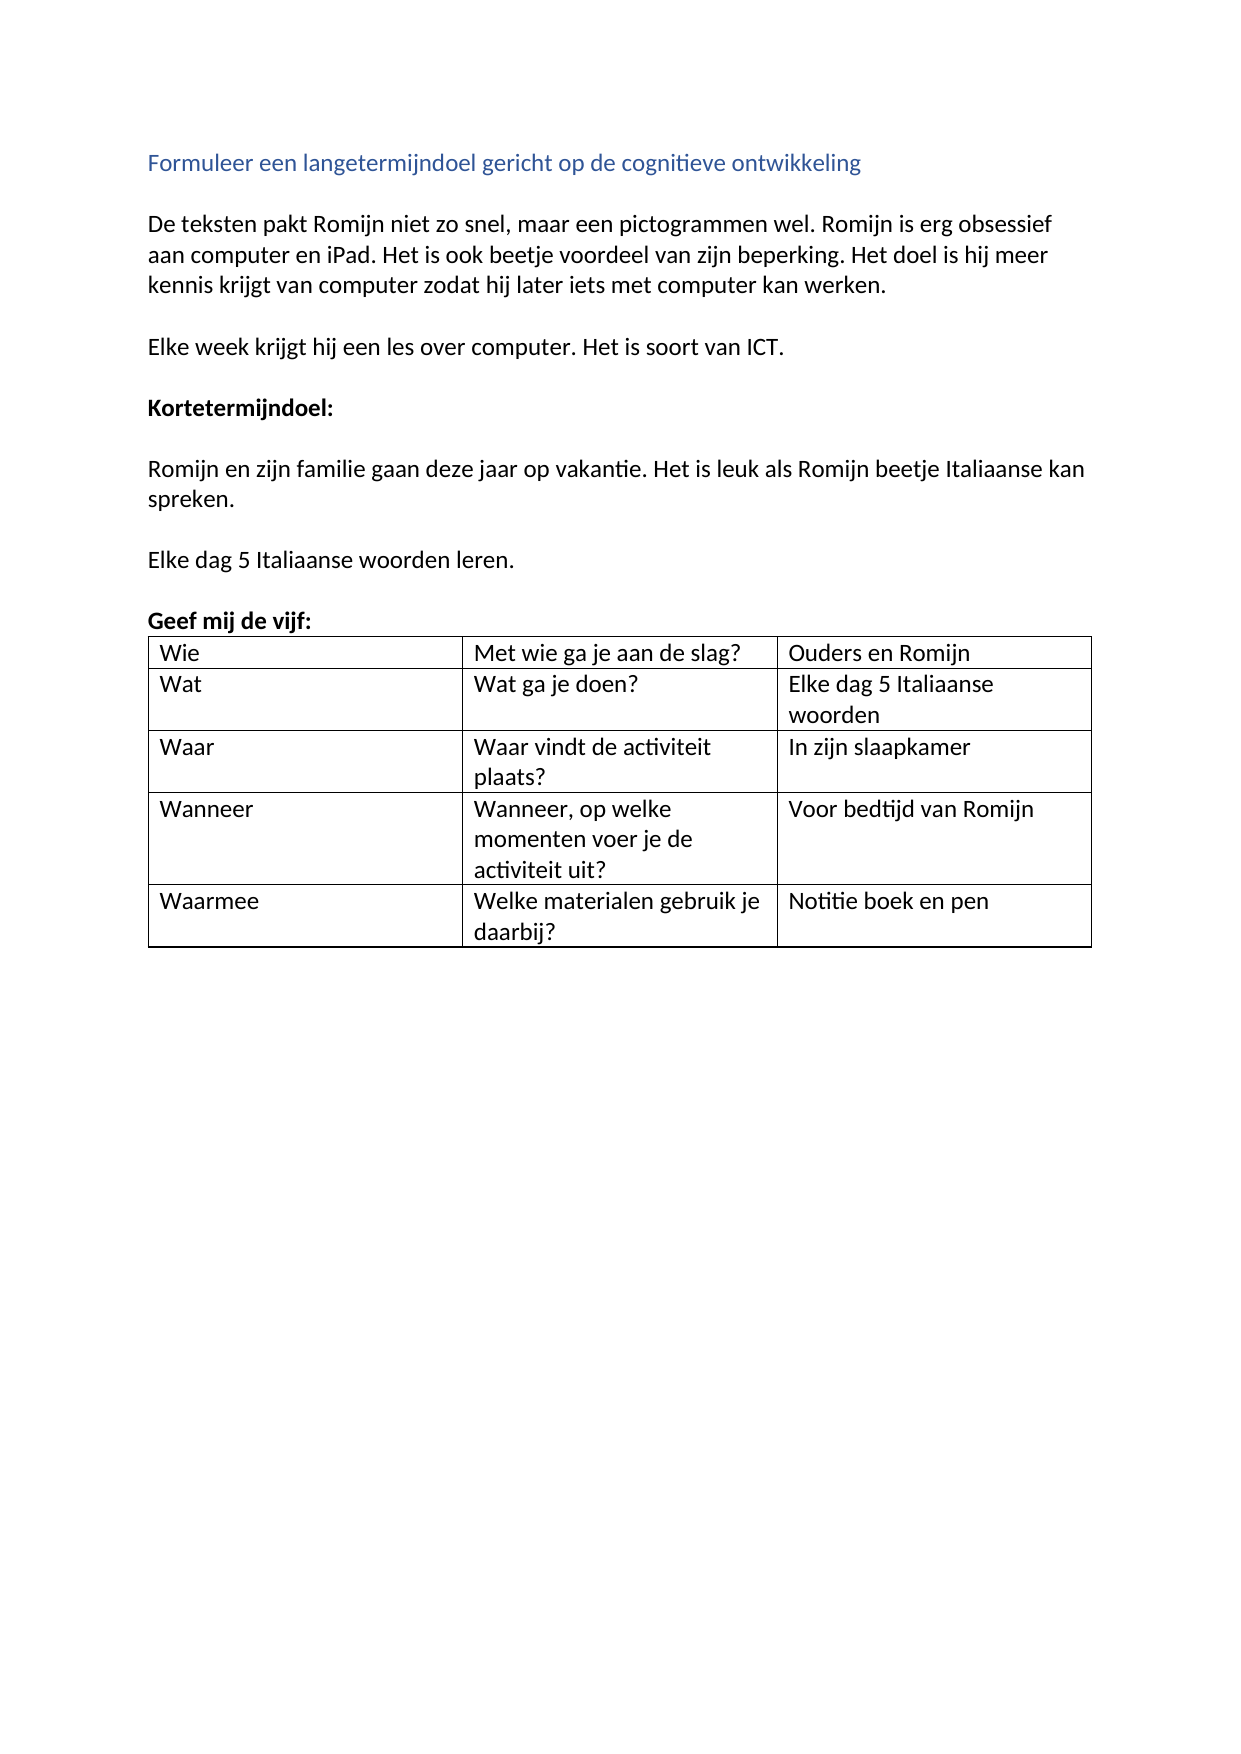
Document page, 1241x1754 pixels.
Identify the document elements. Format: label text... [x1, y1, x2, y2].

table_cell Waar [149, 731, 462, 792]
table_cell Waar vindt de activiteit plaats? [463, 731, 777, 792]
table_cell Voor bedtijd van Romijn [778, 793, 1091, 884]
table_cell Welke materialen gebruik je daarbij? [463, 885, 777, 946]
text Romijn en zijn familie gaan deze jaar op vakantie. Het is leuk als Romijn beetje Italiaanse kan spreken. [148, 453, 1093, 514]
table_cell Notitie boek en pen [778, 885, 1091, 946]
text De teksten pakt Romijn niet zo snel, maar een pictogrammen wel. Romijn is erg obsessief aan computer en iPad. Het is ook beetje voordeel van zijn beperking. Het doel is hij meer kennis krijgt van computer zodat hij later iets met computer kan werken. [148, 209, 1093, 300]
subtitle Formuleer een langetermijndoel gericht op de cognitieve ontwikkeling [148, 148, 1093, 178]
table_cell Wat ga je doen? [463, 669, 777, 729]
text Kortetermijndoel: [148, 392, 1093, 422]
text Elke week krijgt hij een les over computer. Het is soort van ICT. [148, 331, 1093, 361]
table_cell Elke dag 5 Italiaanse woorden [778, 669, 1091, 729]
table_cell Wat [149, 669, 462, 729]
table_header Met wie ga je aan de slag? [463, 637, 777, 667]
table_cell Wanneer [149, 793, 462, 884]
table_header Ouders en Romijn [778, 637, 1091, 667]
table_cell Waarmee [149, 885, 462, 946]
table_header Wie [149, 637, 462, 667]
table_cell In zijn slaapkamer [778, 731, 1091, 792]
text Geef mij de vijf: [148, 605, 1093, 636]
table_cell Wanneer, op welke momenten voer je de activiteit uit? [463, 793, 777, 884]
text Elke dag 5 Italiaanse woorden leren. [148, 544, 1093, 575]
